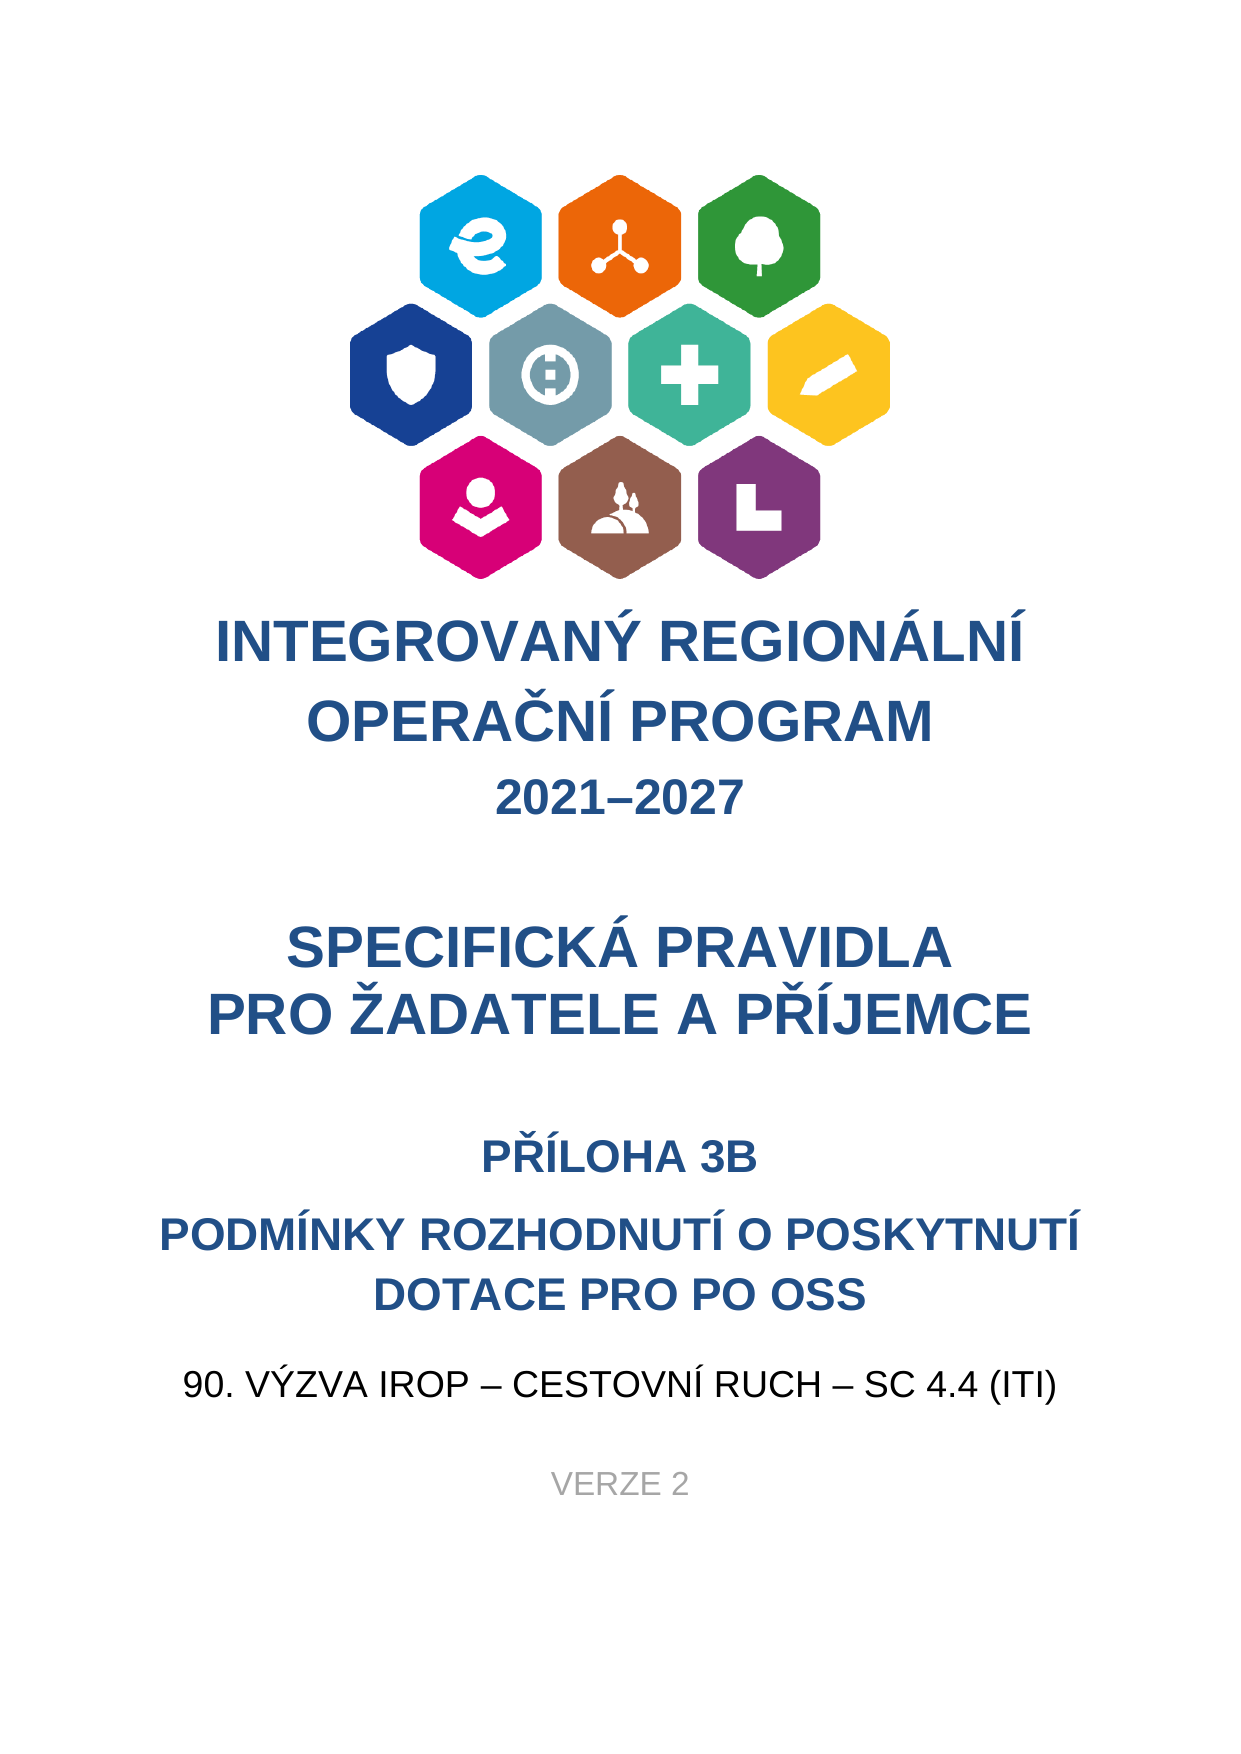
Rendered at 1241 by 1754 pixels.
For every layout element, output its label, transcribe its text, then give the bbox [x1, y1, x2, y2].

text verze 2 [148, 1464, 1093, 1503]
text 2021–2027 [148, 768, 1093, 825]
text SPECIFICKÁ PRAVIDLA PRO ŽADATELE A PŘÍJEMCE [148, 913, 1093, 1047]
text 90. výzva IROP – CESTOVNÍ RUCH – SC 4.4 (ITI) [148, 1362, 1093, 1406]
text PodMÍNKY Rozhodnutí o poskytnutí dotace pro PO OSS [148, 1207, 1093, 1320]
picture [323, 158, 916, 607]
text PŘÍLOHA 3B [148, 1129, 1093, 1182]
